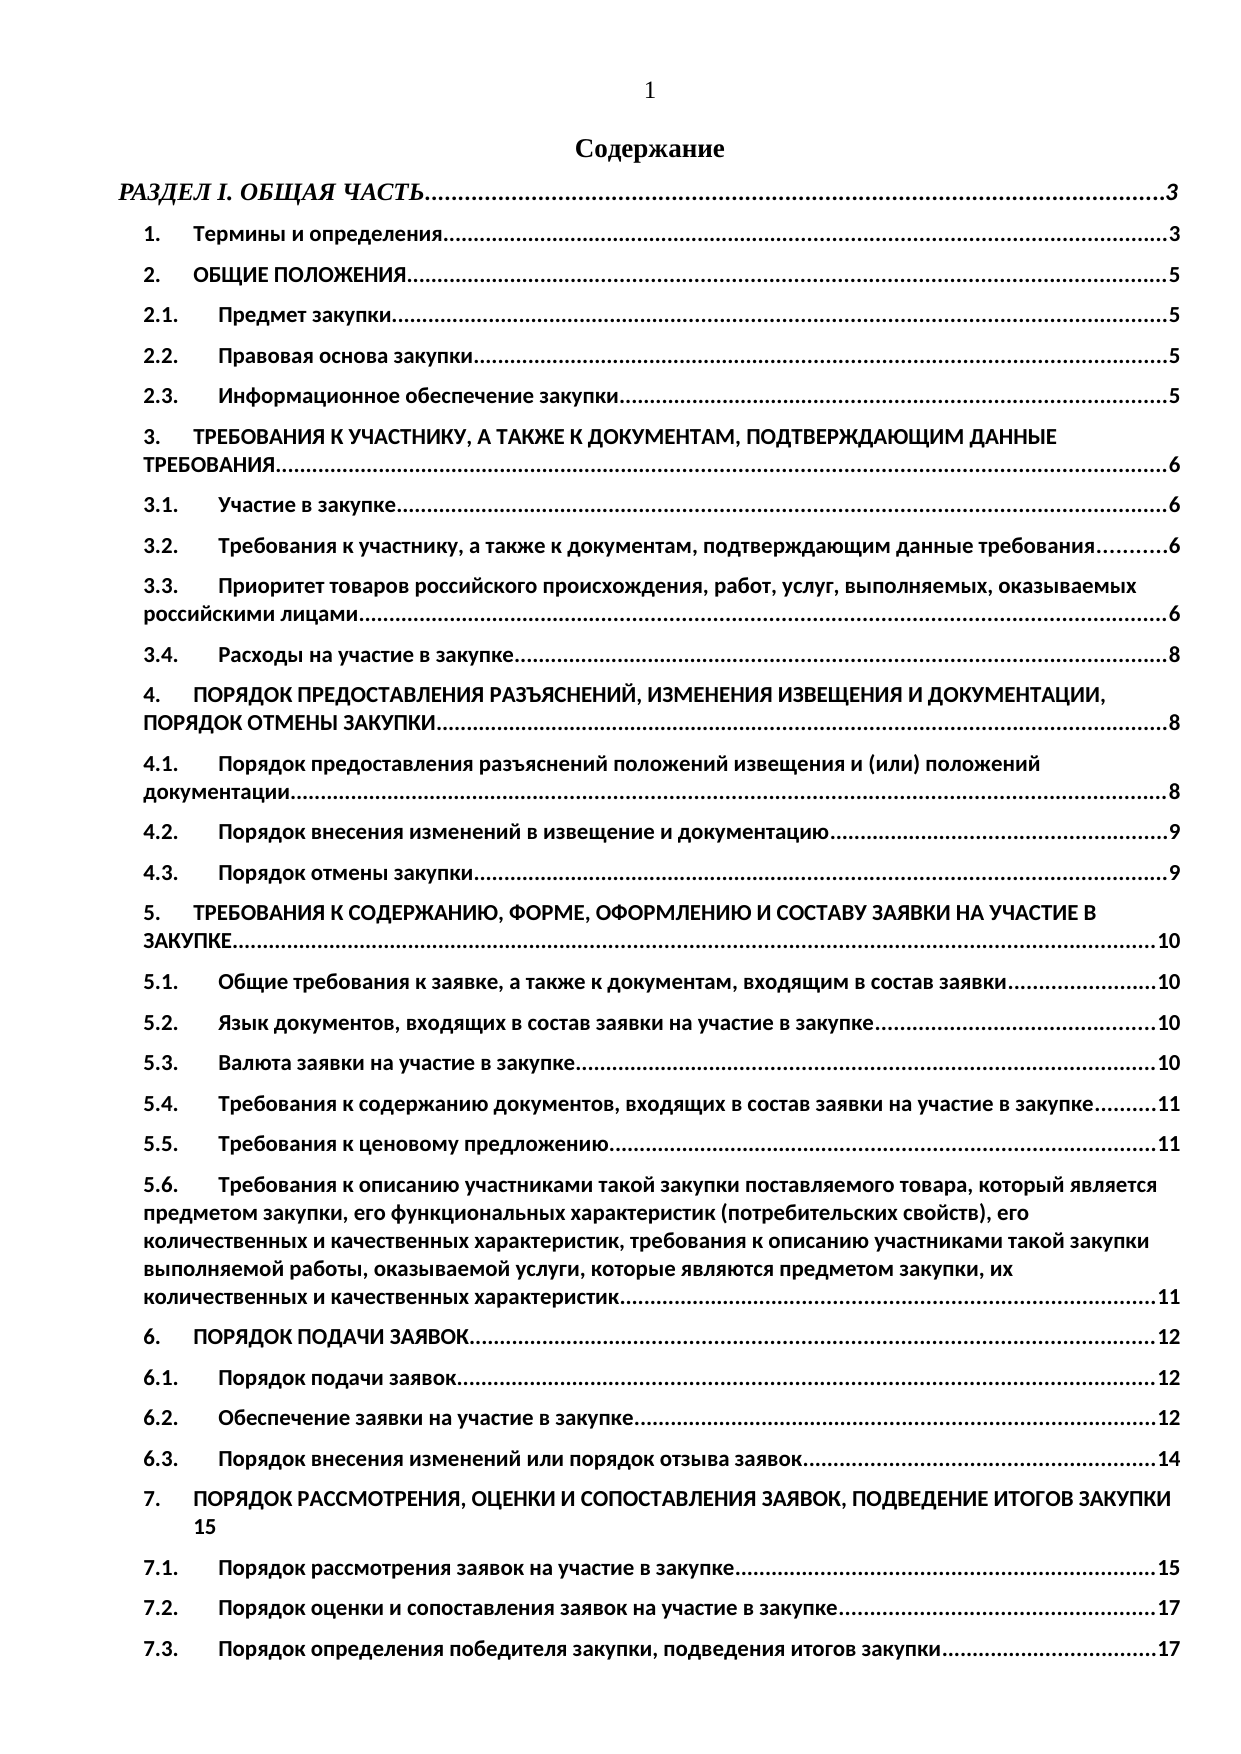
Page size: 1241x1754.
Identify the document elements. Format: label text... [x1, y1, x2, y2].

text 6.3. Порядок внесения изменений или порядок отзыва заявок 14 [143, 1444, 1181, 1472]
text РАЗДЕЛ I. ОБЩАЯ ЧАСТЬ 3 [118, 176, 1181, 207]
text 3. ТРЕБОВАНИЯ К УЧАСТНИКУ, А ТАКЖЕ К ДОКУМЕНТАМ, ПОДТВЕРЖДАЮЩИМ ДАННЫЕ ТРЕБОВАНИЯ 6 [143, 422, 1181, 478]
text 5.4. Требования к содержанию документов, входящих в состав заявки на участие в закупке 11 [143, 1089, 1181, 1117]
text 4.2. Порядок внесения изменений в извещение и документацию 9 [143, 817, 1181, 846]
text 5.2. Язык документов, входящих в состав заявки на участие в закупке 10 [143, 1008, 1181, 1036]
text 5.1. Общие требования к заявке, а также к документам, входящим в состав заявки 10 [143, 967, 1181, 995]
text 2. ОБЩИЕ ПОЛОЖЕНИЯ 5 [143, 260, 1181, 288]
text 4. ПОРЯДОК ПРЕДОСТАВЛЕНИЯ РАЗЪЯСНЕНИЙ, ИЗМЕНЕНИЯ ИЗВЕЩЕНИЯ И ДОКУМЕНТАЦИИ, ПОРЯДОК ОТМЕНЫ ЗАКУПКИ 8 [143, 680, 1181, 736]
text 3.3. Приоритет товаров российского происхождения, работ, услуг, выполняемых, оказываемых российскими лицами 6 [143, 571, 1181, 627]
text 7.1. Порядок рассмотрения заявок на участие в закупке 15 [143, 1553, 1181, 1581]
text Содержание [118, 132, 1181, 164]
text 2.1. Предмет закупки 5 [143, 300, 1181, 328]
text 5.5. Требования к ценовому предложению 11 [143, 1129, 1181, 1157]
text 5.6. Требования к описанию участниками такой закупки поставляемого товара, который является предметом закупки, его функциональных характеристик (потребительских свойств), его количественных и качественных характеристик, требования к описанию участниками такой закупки выполняемой работы, оказываемой услуги, которые являются предметом закупки, их количественных и качественных характеристик 11 [143, 1170, 1181, 1310]
text 5.3. Валюта заявки на участие в закупке 10 [143, 1048, 1181, 1076]
text 2.2. Правовая основа закупки 5 [143, 341, 1181, 369]
text 6.2. Обеспечение заявки на участие в закупке 12 [143, 1403, 1181, 1431]
text 7.3. Порядок определения победителя закупки, подведения итогов закупки 17 [143, 1634, 1181, 1662]
text 6. ПОРЯДОК ПОДАЧИ ЗАЯВОК 12 [143, 1322, 1181, 1350]
text 3.1. Участие в закупке 6 [143, 490, 1181, 518]
text 5. ТРЕБОВАНИЯ К СОДЕРЖАНИЮ, ФОРМЕ, ОФОРМЛЕНИЮ И СОСТАВУ ЗАЯВКИ НА УЧАСТИЕ В ЗАКУПКЕ 10 [143, 898, 1181, 954]
text 3.4. Расходы на участие в закупке 8 [143, 640, 1181, 668]
text 7. ПОРЯДОК РАССМОТРЕНИЯ, ОЦЕНКИ И СОПОСТАВЛЕНИЯ ЗАЯВОК, ПОДВЕДЕНИЕ ИТОГОВ ЗАКУПКИ 15 [143, 1484, 1181, 1540]
text 6.1. Порядок подачи заявок 12 [143, 1363, 1181, 1391]
text 4.1. Порядок предоставления разъяснений положений извещения и (или) положений документации 8 [143, 749, 1181, 805]
text 1. Термины и определения 3 [143, 219, 1181, 247]
text 4.3. Порядок отмены закупки 9 [143, 858, 1181, 886]
text 7.2. Порядок оценки и сопоставления заявок на участие в закупке 17 [143, 1593, 1181, 1621]
text 2.3. Информационное обеспечение закупки 5 [143, 381, 1181, 409]
text 3.2. Требования к участнику, а также к документам, подтверждающим данные требования 6 [143, 531, 1181, 559]
